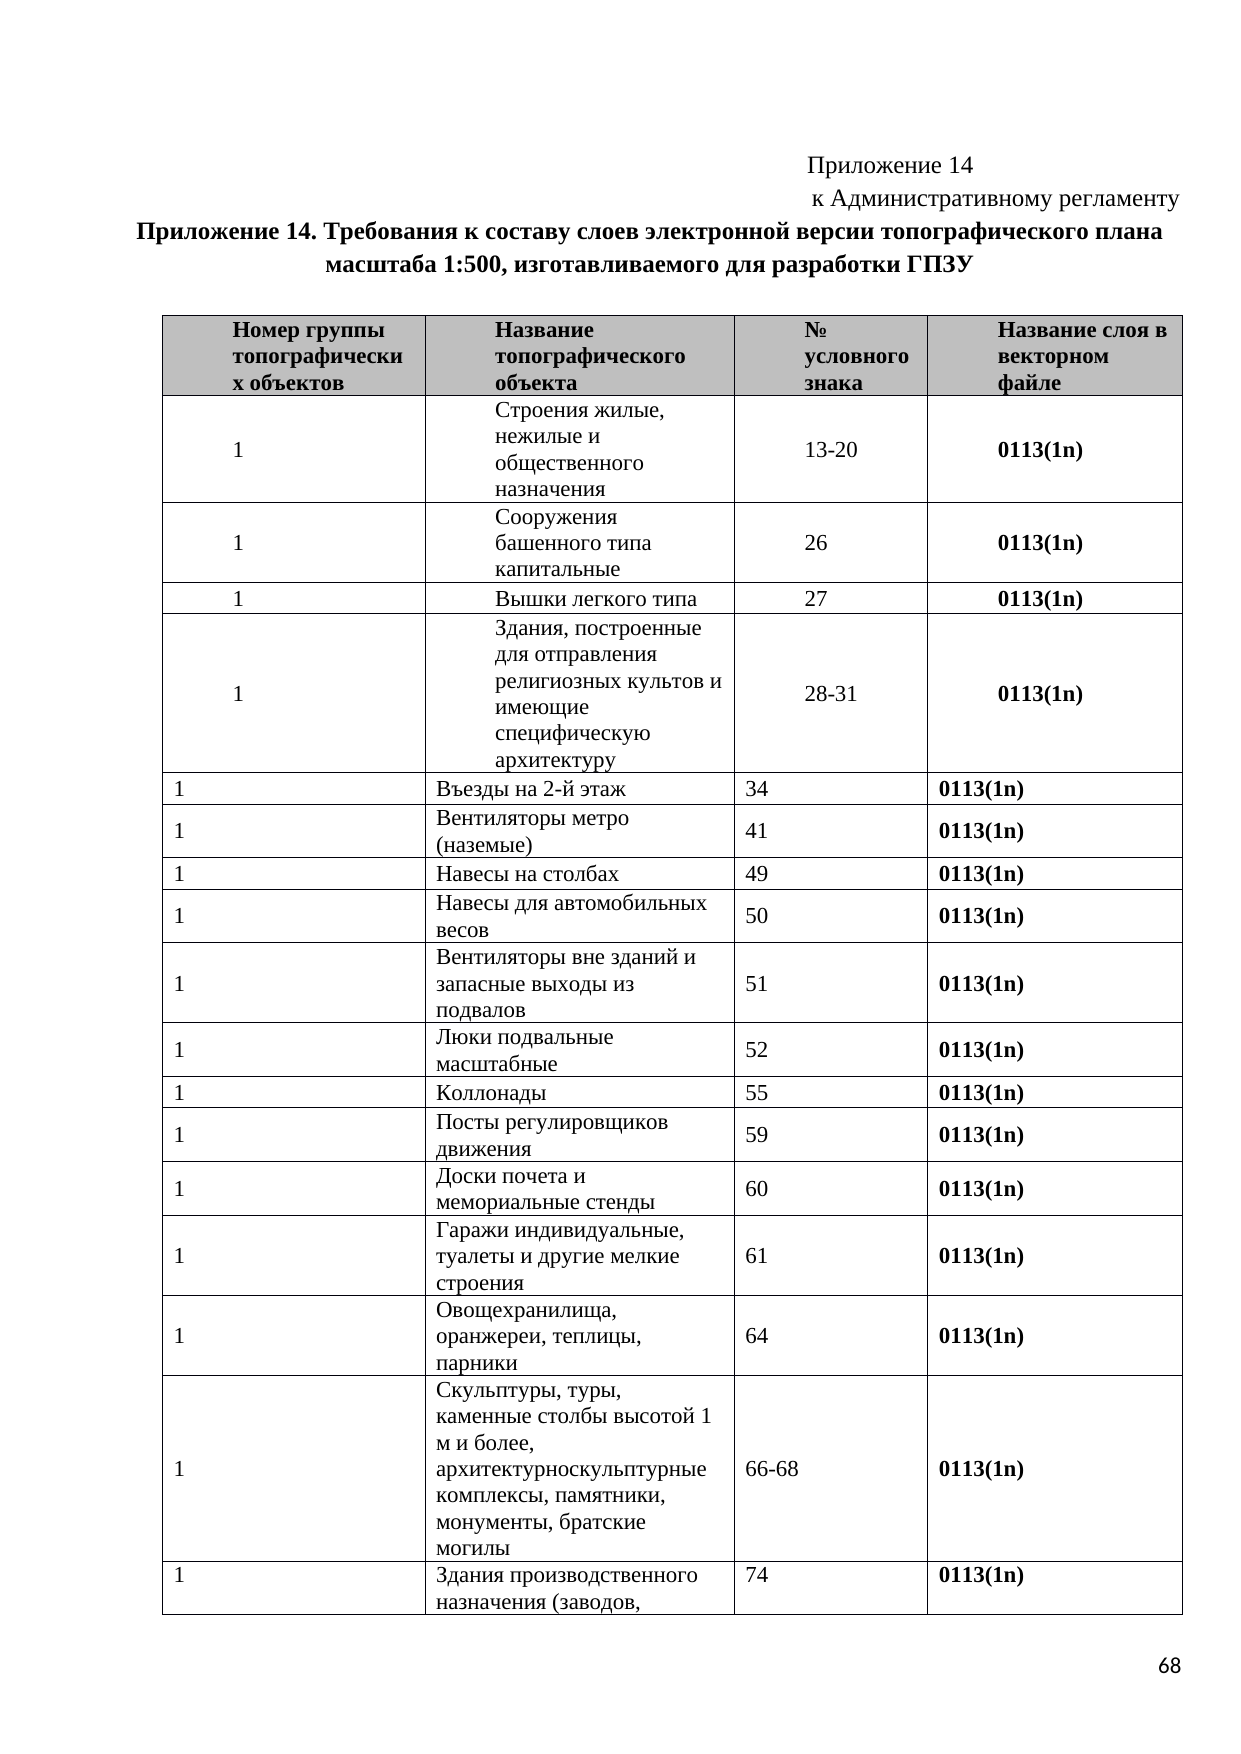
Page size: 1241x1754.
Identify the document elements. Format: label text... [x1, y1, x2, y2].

table_cell Вентиляторы вне зданий и запасные выходы из подвалов [426, 943, 734, 1022]
table_cell 61 [735, 1216, 927, 1295]
table_cell 0113(1n) [928, 503, 1182, 582]
table_cell 0113(1n) [928, 943, 1182, 1022]
table_cell 0113(1n) [928, 773, 1182, 803]
table_cell 50 [735, 890, 927, 942]
table_cell 1 [163, 943, 425, 1022]
table_cell 1 [163, 1023, 425, 1076]
table_cell Сооружения башенного типа капитальные [426, 503, 734, 582]
table_cell 74 [735, 1562, 927, 1614]
table_cell 13-20 [735, 396, 927, 502]
table_cell Люки подвальные масштабные [426, 1023, 734, 1076]
table_cell 0113(1n) [928, 1376, 1182, 1561]
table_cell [426, 1562, 734, 1614]
table_cell 0113(1n) [928, 858, 1182, 888]
table_cell 27 [735, 583, 927, 613]
table_cell 1 [163, 1077, 425, 1107]
table_cell Овощехранилища, оранжереи, теплицы, парники [426, 1296, 734, 1375]
table_cell 0113(1n) [928, 396, 1182, 502]
table_cell 1 [163, 890, 425, 942]
table_cell 51 [735, 943, 927, 1022]
table_cell 52 [735, 1023, 927, 1076]
table_header Название слоя в векторном файле [928, 316, 1182, 395]
text Приложение 14. Требования к составу слоев электронной версии топографического плана масштаба 1:500, изготавливаемого для разработки ГПЗУ [118, 216, 1181, 278]
table_cell 49 [735, 858, 927, 888]
table_cell Навесы на столбах [426, 858, 734, 888]
table_cell 1 [163, 805, 425, 857]
table_header Номер группы топографических объектов [163, 316, 425, 395]
table_cell 66-68 [735, 1376, 927, 1561]
table_cell Посты регулировщиков движения [426, 1108, 734, 1161]
table_cell 1 [163, 614, 425, 772]
table_cell 55 [735, 1077, 927, 1107]
table_cell 0113(1n) [928, 614, 1182, 772]
table_cell Вышки легкого типа [426, 583, 734, 613]
table_cell 1 [163, 773, 425, 803]
table_cell 0113(1n) [928, 1108, 1182, 1161]
table_cell 0113(1n) [928, 1077, 1182, 1107]
table_cell 0113(1n) [928, 1162, 1182, 1215]
table_cell Навесы для автомобильных весов [426, 890, 734, 942]
table_cell 1 [163, 1562, 425, 1614]
table_cell Въезды на 2-й этаж [426, 773, 734, 803]
table_cell 64 [735, 1296, 927, 1375]
table_cell 34 [735, 773, 927, 803]
table_cell 1 [163, 1108, 425, 1161]
table_cell 1 [163, 1376, 425, 1561]
table_cell 0113(1n) [928, 1296, 1182, 1375]
table_cell Строения жилые, нежилые и общественного назначения [426, 396, 734, 502]
table_cell 0113(1n) [928, 1023, 1182, 1076]
table_cell 26 [735, 503, 927, 582]
table_cell Гаражи индивидуальные, туалеты и другие мелкие строения [426, 1216, 734, 1295]
table_cell 1 [163, 1216, 425, 1295]
table_cell 1 [163, 583, 425, 613]
table_cell 1 [163, 858, 425, 888]
table_cell 1 [163, 503, 425, 582]
text Приложение 14 [782, 150, 1181, 179]
table_cell Скульптуры, туры, каменные столбы высотой 1 м и более, архитектурноскульптурные комплексы, памятники, монументы, братские могилы [426, 1376, 734, 1561]
table_cell 1 [163, 1296, 425, 1375]
table_cell Доски почета и мемориальные стенды [426, 1162, 734, 1215]
table_cell 1 [163, 396, 425, 502]
table_cell Коллонады [426, 1077, 734, 1107]
table_cell Здания, построенные для отправления религиозных культов и имеющие специфическую архитектуру [426, 614, 734, 772]
table_cell 41 [735, 805, 927, 857]
table_header Название топографического объекта [426, 316, 734, 395]
table_cell 28-31 [735, 614, 927, 772]
text к Административному регламенту [768, 183, 1181, 212]
table_cell 60 [735, 1162, 927, 1215]
table_cell 0113(1n) [928, 583, 1182, 613]
table_cell Вентиляторы метро (наземые) [426, 805, 734, 857]
table_cell 1 [163, 1162, 425, 1215]
table_cell 0113(1n) [928, 1216, 1182, 1295]
table_cell 0113(1n) [928, 1562, 1182, 1614]
table_cell 0113(1n) [928, 890, 1182, 942]
table_header № условного знака [735, 316, 927, 395]
table_cell 0113(1n) [928, 805, 1182, 857]
table_cell 59 [735, 1108, 927, 1161]
